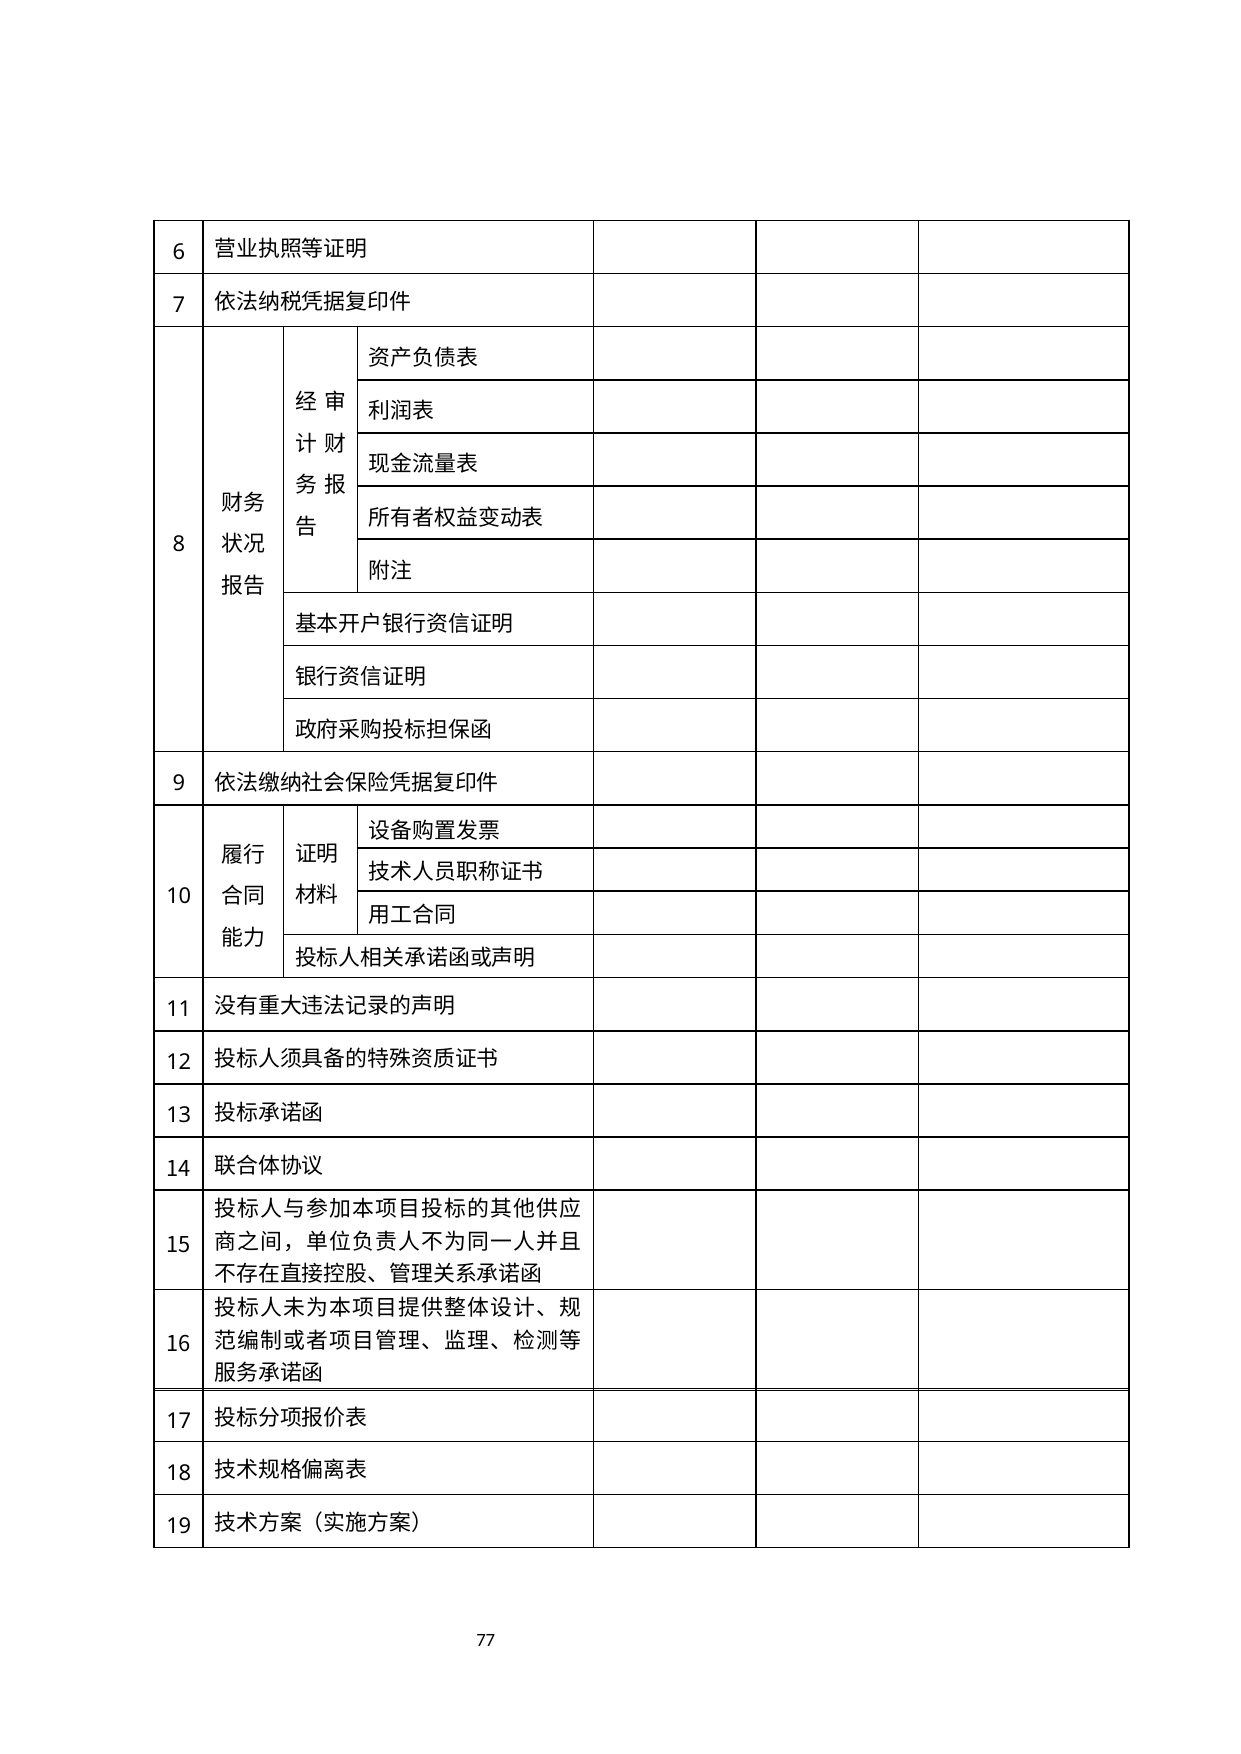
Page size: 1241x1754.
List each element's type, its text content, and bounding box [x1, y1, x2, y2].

table_cell 财务状况报告 [204, 327, 283, 751]
table_cell [757, 806, 918, 847]
table_cell 设备购置发票 [358, 806, 593, 847]
table_cell [757, 487, 918, 538]
table_cell 投标人未为本项目提供整体设计、规范编制或者项目管理、监理、检测等服务承诺函 [204, 1290, 593, 1387]
table_cell 6 [155, 221, 202, 273]
table_cell 投标人相关承诺函或声明 [284, 935, 593, 977]
table_cell [757, 849, 918, 890]
table_cell 投标人与参加本项目投标的其他供应商之间，单位负责人不为同一人并且不存在直接控股、管理关系承诺函 [204, 1191, 593, 1288]
table_cell [594, 806, 755, 847]
table_cell 所有者权益变动表 [358, 487, 593, 538]
table_cell 13 [155, 1085, 202, 1136]
table_cell 银行资信证明 [284, 646, 593, 698]
table_cell 12 [155, 1032, 202, 1083]
table_cell [594, 849, 755, 890]
table_cell [594, 699, 755, 751]
table_cell [757, 593, 918, 644]
table_cell [594, 1495, 755, 1547]
table_cell 8 [155, 327, 202, 751]
table_cell [594, 1085, 755, 1136]
table_cell [594, 892, 755, 934]
table_cell 14 [155, 1138, 202, 1189]
table_cell 技术规格偏离表 [204, 1442, 593, 1494]
table_cell [919, 978, 1128, 1030]
table_cell 依法纳税凭据复印件 [204, 274, 593, 326]
table_cell [757, 699, 918, 751]
table_cell 19 [155, 1495, 202, 1547]
table_cell 15 [155, 1191, 202, 1288]
table_cell [919, 540, 1128, 591]
table_cell [594, 1391, 755, 1441]
table_cell [757, 1085, 918, 1136]
table_cell [594, 381, 755, 432]
table_cell [594, 1290, 755, 1387]
table_cell [919, 752, 1128, 804]
table_cell [757, 1290, 918, 1387]
table_cell [919, 274, 1128, 326]
table_cell [919, 434, 1128, 485]
table_cell 现金流量表 [358, 434, 593, 485]
table_cell 11 [155, 978, 202, 1030]
table_cell [757, 646, 918, 698]
table_cell 基本开户银行资信证明 [284, 593, 593, 644]
table_cell [919, 892, 1128, 934]
table_cell [919, 699, 1128, 751]
table_cell [757, 892, 918, 934]
table_cell 技术方案（实施方案） [204, 1495, 593, 1547]
table_cell 17 [155, 1391, 202, 1441]
table_cell [594, 1138, 755, 1189]
table_cell [594, 1032, 755, 1083]
table_cell 投标承诺函 [204, 1085, 593, 1136]
table_cell [594, 646, 755, 698]
table_cell [594, 752, 755, 804]
table_cell [919, 1138, 1128, 1189]
table_cell 用工合同 [358, 892, 593, 934]
table_cell [757, 752, 918, 804]
table_cell 证明材料 [284, 806, 357, 934]
table_cell [919, 1391, 1128, 1441]
table_cell [594, 978, 755, 1030]
table_cell [919, 849, 1128, 890]
table_cell [919, 593, 1128, 644]
table_cell 资产负债表 [358, 327, 593, 379]
table_cell [757, 1138, 918, 1189]
table_cell 政府采购投标担保函 [284, 699, 593, 751]
table_cell [919, 1085, 1128, 1136]
table_cell [919, 1032, 1128, 1083]
table_cell 附注 [358, 540, 593, 591]
table_cell 经审计财务报告 [284, 327, 357, 591]
table_cell 投标人须具备的特殊资质证书 [204, 1032, 593, 1083]
table_cell [594, 487, 755, 538]
table_cell [594, 1442, 755, 1494]
table_cell 没有重大违法记录的声明 [204, 978, 593, 1030]
table_cell [919, 1442, 1128, 1494]
table_cell 投标分项报价表 [204, 1391, 593, 1441]
table_cell [757, 1495, 918, 1547]
table_cell 履行合同能力 [204, 806, 283, 977]
table_cell [919, 221, 1128, 273]
table_cell [919, 487, 1128, 538]
table_cell [919, 646, 1128, 698]
table_cell [594, 1191, 755, 1288]
table_cell [757, 221, 918, 273]
table_cell [594, 274, 755, 326]
table_cell [919, 1290, 1128, 1387]
table_cell [919, 935, 1128, 977]
table_cell 利润表 [358, 381, 593, 432]
table_cell [594, 540, 755, 591]
table_cell 16 [155, 1290, 202, 1387]
table_cell 技术人员职称证书 [358, 849, 593, 890]
table_cell 联合体协议 [204, 1138, 593, 1189]
table_cell [919, 381, 1128, 432]
table_cell [757, 978, 918, 1030]
table_cell 18 [155, 1442, 202, 1494]
table_cell 营业执照等证明 [204, 221, 593, 273]
table_cell [594, 221, 755, 273]
table_cell 9 [155, 752, 202, 804]
table_cell [919, 1191, 1128, 1288]
table_cell [757, 935, 918, 977]
table_cell [757, 1391, 918, 1441]
table_cell [757, 327, 918, 379]
table_cell [919, 806, 1128, 847]
table_cell [757, 1191, 918, 1288]
table_cell [919, 1495, 1128, 1547]
table_cell [919, 327, 1128, 379]
table_cell [594, 327, 755, 379]
table_cell [594, 593, 755, 644]
table_cell [757, 1442, 918, 1494]
table_cell [757, 1032, 918, 1083]
table_cell [757, 381, 918, 432]
table_cell [757, 540, 918, 591]
table_cell 7 [155, 274, 202, 326]
table_cell [757, 434, 918, 485]
table_cell [757, 274, 918, 326]
table_cell [594, 434, 755, 485]
table_cell [594, 935, 755, 977]
table_cell 依法缴纳社会保险凭据复印件 [204, 752, 593, 804]
table_cell 10 [155, 806, 202, 977]
